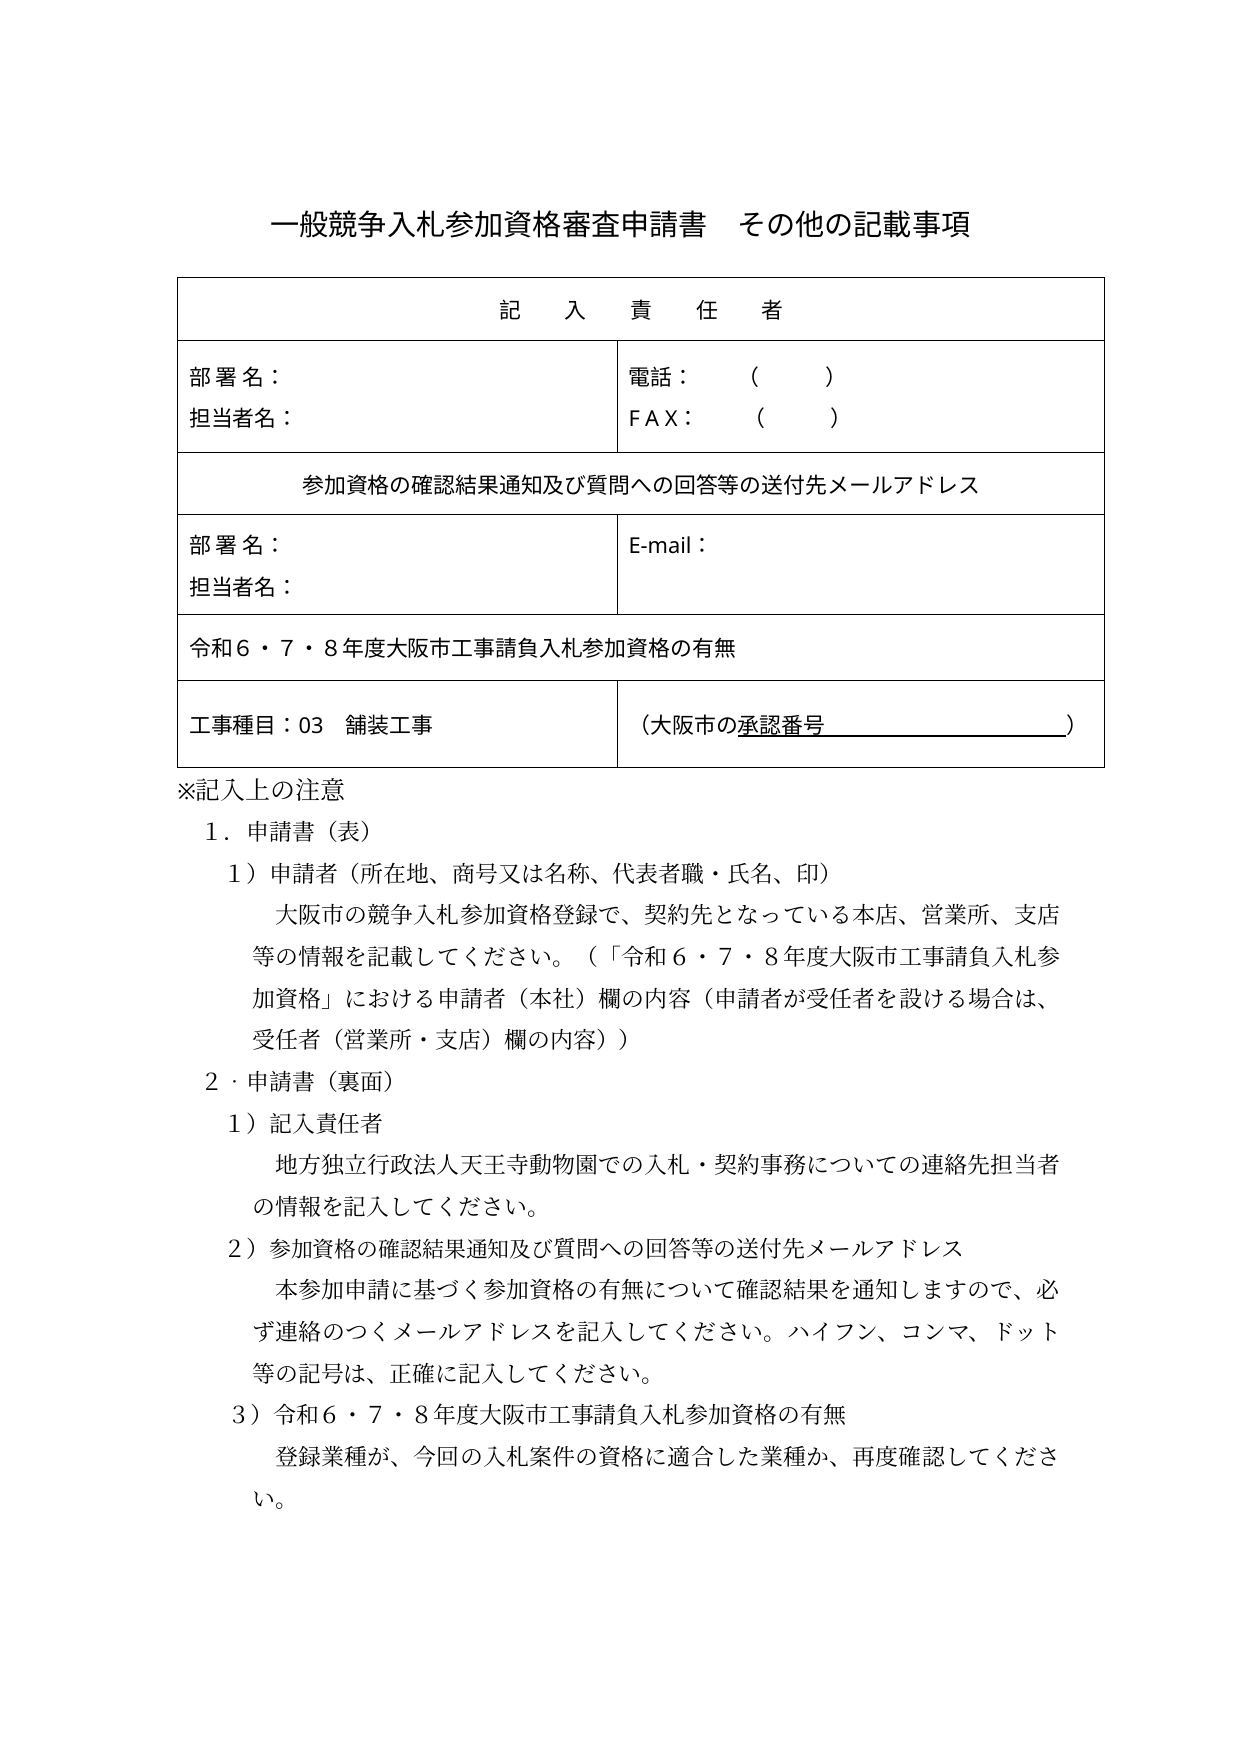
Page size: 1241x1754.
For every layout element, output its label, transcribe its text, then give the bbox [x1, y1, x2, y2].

text 登録業種が、今回の入札案件の資格に適合した業種か、再度確認してください。 [252, 1435, 1063, 1518]
table_cell 参加資格の確認結果通知及び質問への回答等の送付先メールアドレス [178, 453, 1104, 514]
text ※記入上の注意 [177, 768, 1063, 810]
text ３）令和６・７・８年度大阪市工事請負入札参加資格の有無 [227, 1393, 1063, 1435]
text ２．申請書（裏面） [177, 1060, 1063, 1101]
table_cell 工事種目：03 舗装工事 [178, 681, 617, 767]
table_cell 令和６・７・８年度大阪市工事請負入札参加資格の有無 [178, 615, 1104, 680]
text １）申請者（所在地、商号又は名称、代表者職・氏名、印） [177, 851, 1063, 893]
text 地方独立行政法人天王寺動物園での入札・契約事務についての連絡先担当者の情報を記入してください。 [252, 1143, 1063, 1226]
text 一般競争入札参加資格審査申請書 その他の記載事項 [177, 181, 1063, 264]
text 大阪市の競争入札参加資格登録で、契約先となっている本店、営業所、支店等の情報を記載してください。（「令和６・７・８年度大阪市工事請負入札参加資格」における申請者（本社）欄の内容（申請者が受任者を設ける場合は、受任者（営業所・支店）欄の内容）） [252, 893, 1063, 1060]
table_header 記 入 責 任 者 [178, 278, 1104, 339]
text １．申請書（表） [177, 810, 1063, 851]
table_cell 部 署 名： 担当者名： [178, 515, 617, 613]
text １）記入責任者 [177, 1101, 1063, 1143]
table_cell （大阪市の承認番号 ） [618, 681, 1104, 767]
table_cell 電話： （ ） FAX： （ ） [618, 341, 1104, 452]
table_cell E-il： [618, 515, 1104, 613]
text 本参加申請に基づく参加資格の有無について確認結果を通知しますので、必ず連絡のつくメールアドレスを記入してください。ハイフン、コンマ、ドット等の記号は、正確に記入してください。 [252, 1268, 1063, 1393]
text ２）参加資格の確認結果通知及び質問への回答等の送付先メールアドレス [177, 1226, 1063, 1268]
table_cell 部 署 名： 担当者名： [178, 341, 617, 452]
